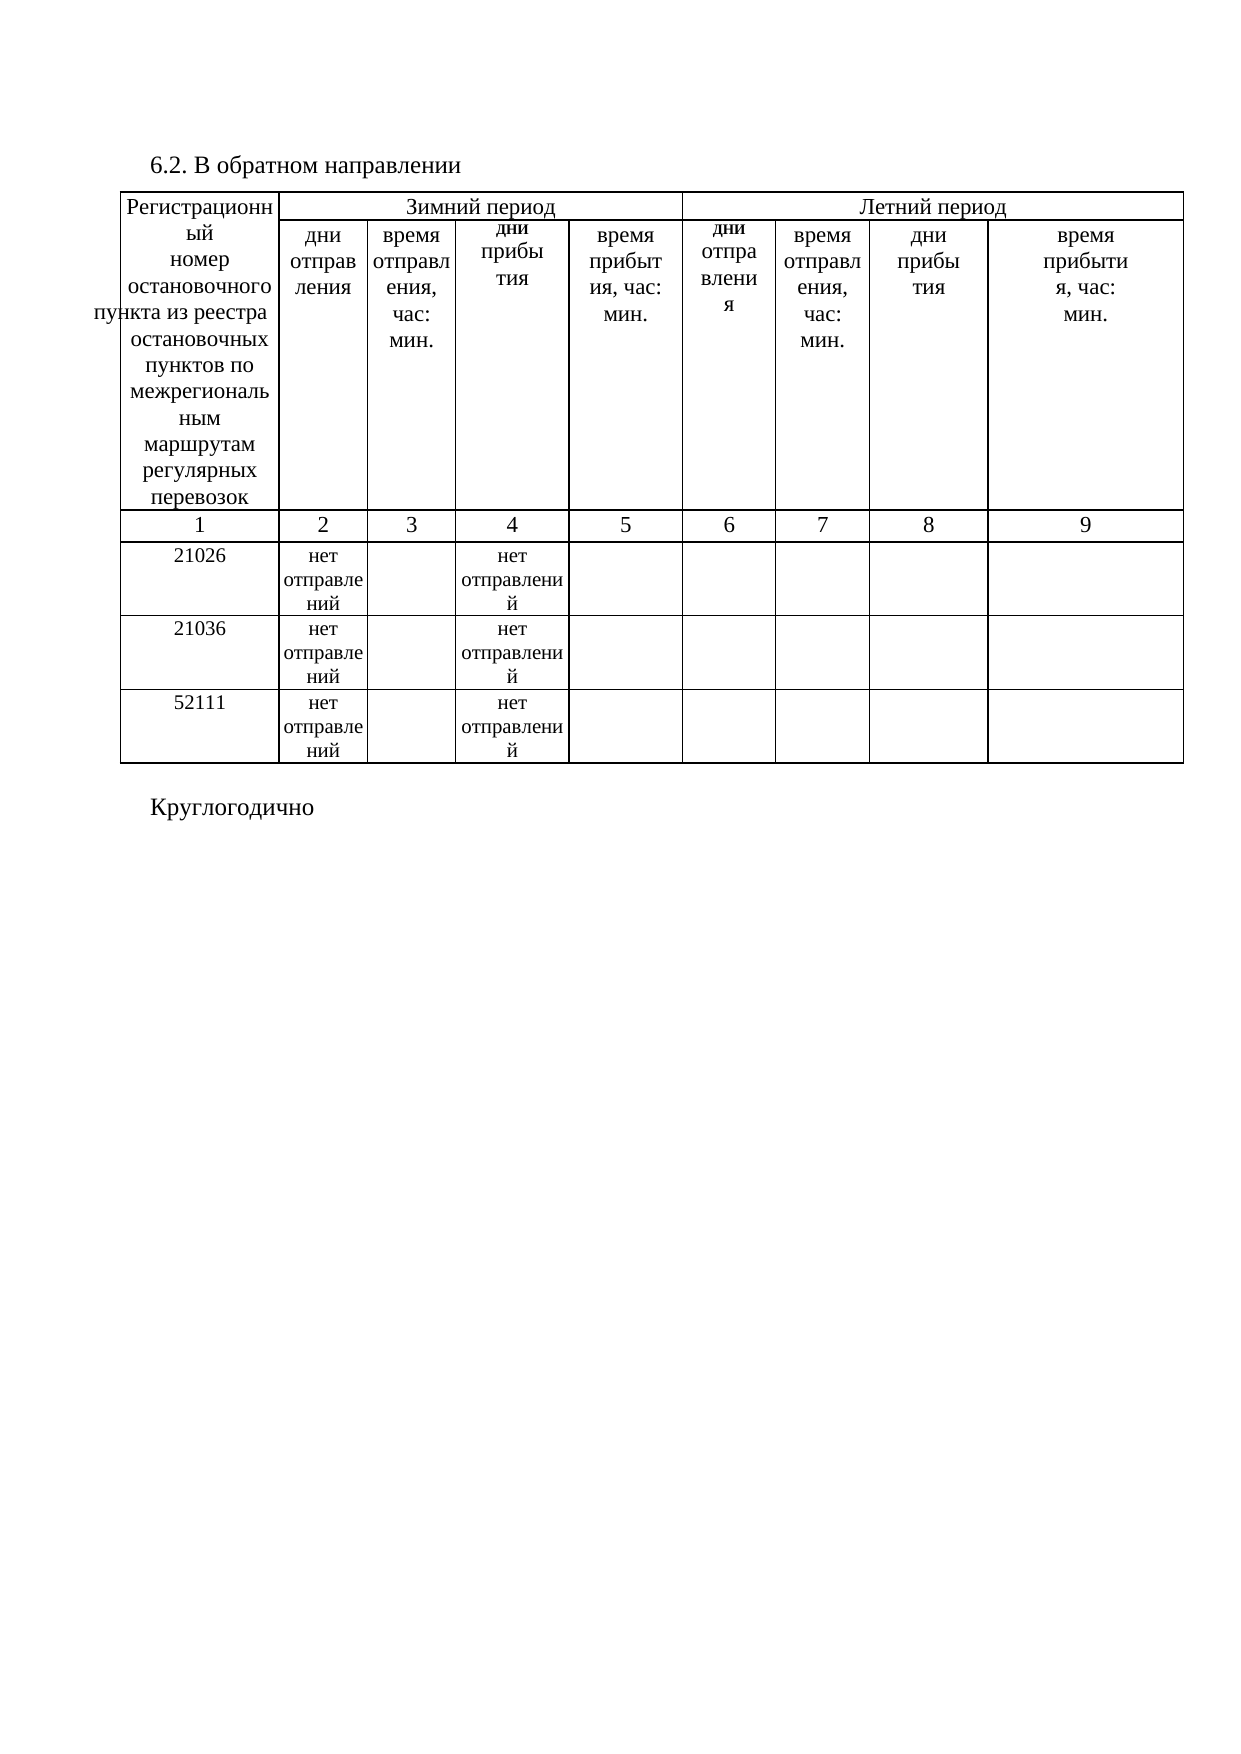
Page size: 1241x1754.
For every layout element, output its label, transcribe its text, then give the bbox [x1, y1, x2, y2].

table_cell 3 [368, 511, 455, 541]
table_cell 6 [683, 511, 775, 541]
table_cell 2 [280, 511, 367, 541]
table_cell [570, 543, 682, 615]
table_cell 7 [776, 511, 869, 541]
table_cell время прибыти я, час: мин. [989, 221, 1183, 509]
text Круглогодично [150, 792, 1090, 821]
table_cell [776, 616, 869, 688]
table_cell нет отправлений [280, 690, 367, 762]
table_cell 21026 [121, 543, 278, 615]
table_header Летний период [683, 193, 1183, 219]
table_cell 52111 [121, 690, 278, 762]
table_cell нет отправлений [456, 616, 568, 688]
table_cell дни прибы тия [870, 221, 987, 509]
table_cell [683, 543, 775, 615]
table_cell 21036 [121, 616, 278, 688]
table_cell [776, 543, 869, 615]
table_cell нет отправлений [280, 543, 367, 615]
table_cell [683, 616, 775, 688]
table_cell ДНИ отпра влени я [683, 221, 775, 509]
table_header Зимний период [280, 193, 682, 219]
table_cell 4 [456, 511, 568, 541]
table_cell [870, 690, 987, 762]
table_cell 1 [121, 511, 278, 541]
table_cell время отправл ения, час: мин. [368, 221, 455, 509]
table_cell [989, 543, 1183, 615]
table_cell [570, 616, 682, 688]
table_cell нет отправлений [456, 690, 568, 762]
table_cell [683, 690, 775, 762]
table_cell [368, 543, 455, 615]
table_cell 8 [870, 511, 987, 541]
table_cell ДНИ прибы тия [456, 221, 568, 509]
table_cell [870, 616, 987, 688]
table_cell 9 [989, 511, 1183, 541]
text 6.2. В обратном направлении [150, 150, 1090, 179]
table_cell [776, 690, 869, 762]
table_cell [368, 690, 455, 762]
table_cell время отправл ения, час: мин. [776, 221, 869, 509]
table_cell [368, 616, 455, 688]
table_cell [989, 616, 1183, 688]
table_cell 5 [570, 511, 682, 541]
table_header Регистрационный номер остановочного пункта из реестра остановочных пунктов по межрегиональным маршрутам регулярных перевозок [121, 193, 278, 509]
table_cell [570, 690, 682, 762]
table_cell [989, 690, 1183, 762]
table_cell [870, 543, 987, 615]
table_cell дни отправ ления [280, 221, 367, 509]
table_cell нет отправлений [280, 616, 367, 688]
table_cell время прибыт ия, час: мин. [570, 221, 682, 509]
table_cell нет отправлений [456, 543, 568, 615]
